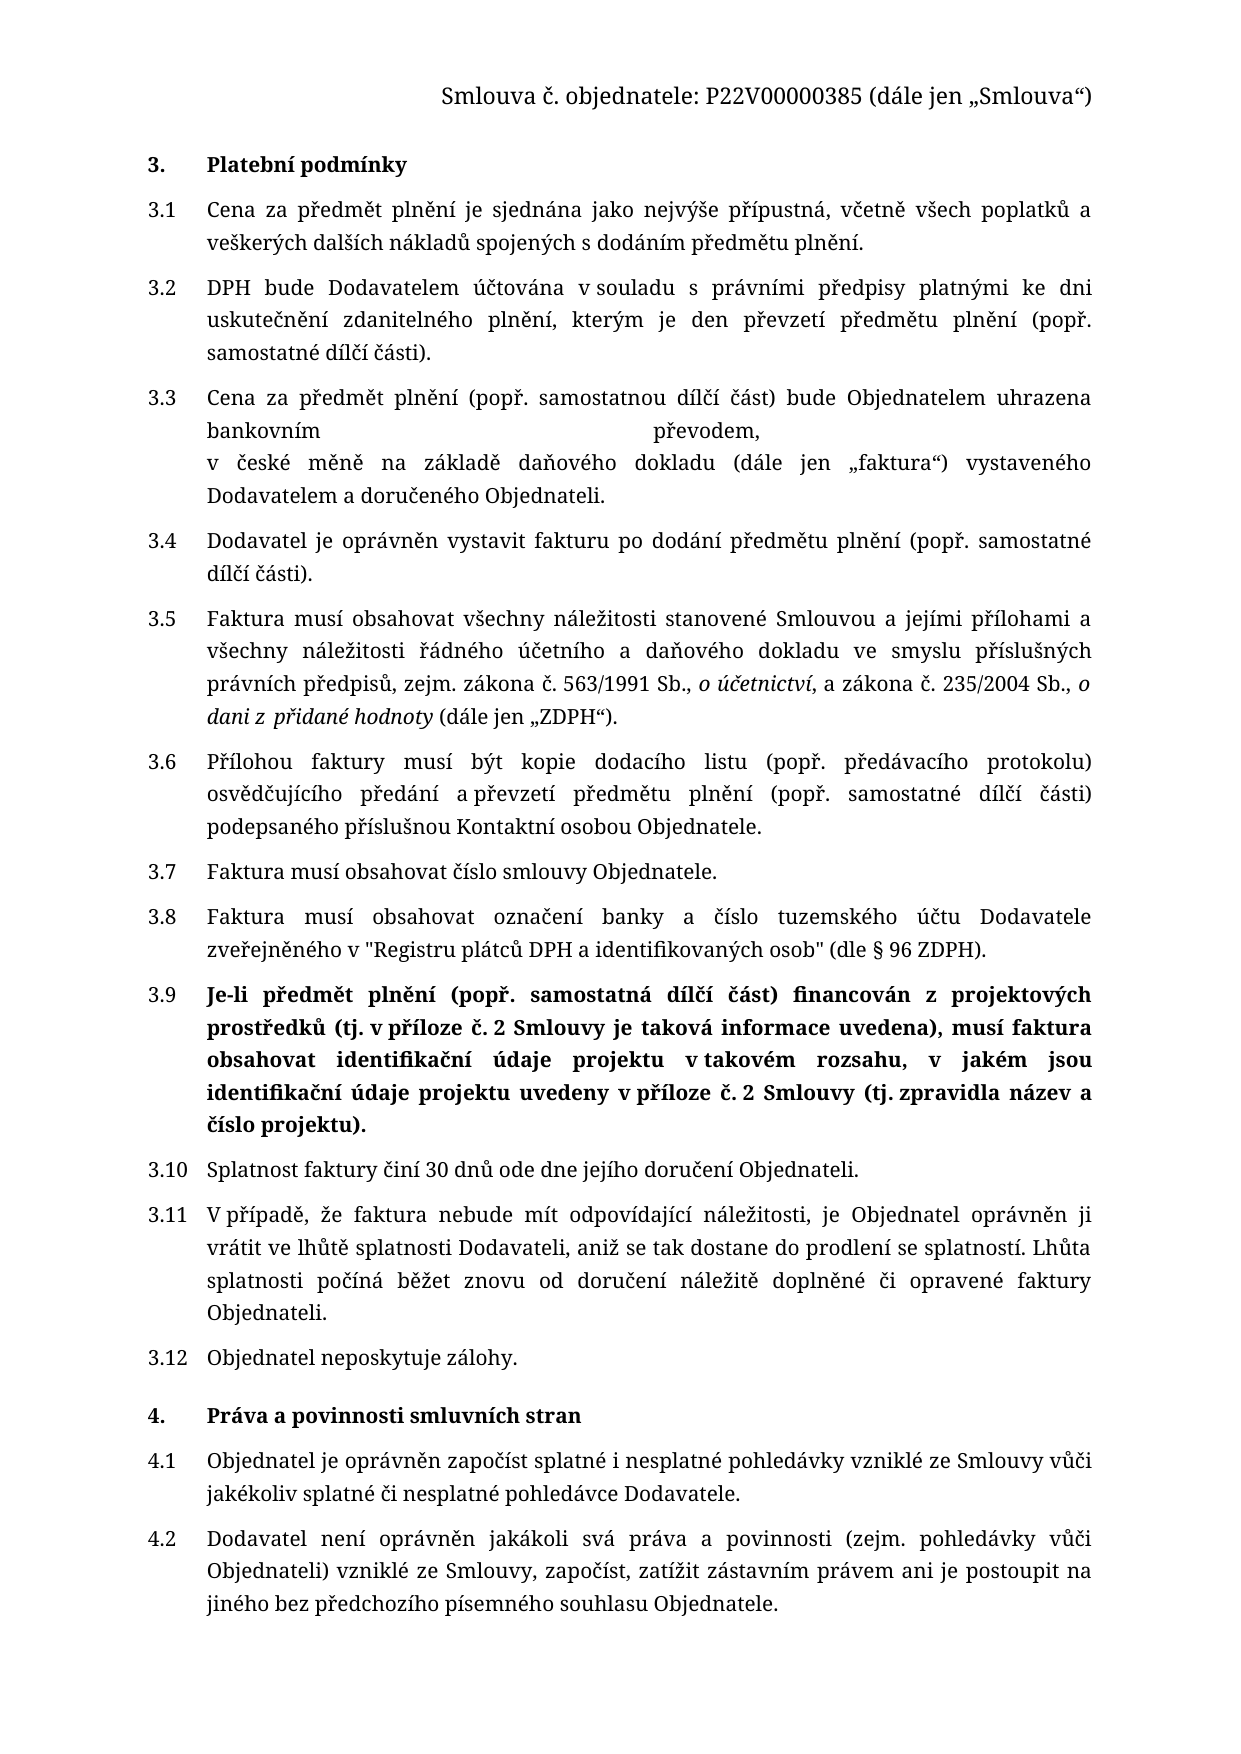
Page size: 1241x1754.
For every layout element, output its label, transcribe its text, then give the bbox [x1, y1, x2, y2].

list Dodavatel je oprávněn vystavit fakturu po dodání předmětu plnění (popř. samostatné dílčí části). [148, 526, 1093, 587]
list Faktura musí obsahovat všechny náležitosti stanovené Smlouvou a jejími přílohami a všechny náležitosti řádného účetního a daňového dokladu ve smyslu příslušných právních předpisů, zejm. zákona č. 563/1991 Sb., o účetnictví, a zákona č. 235/2004 Sb., o dani z přidané hodnoty (dále jen „ZDPH“). [148, 604, 1093, 730]
list Objednatel neposkytuje zálohy. [148, 1343, 1093, 1372]
list Je-li předmět plnění (popř. samostatná dílčí část) financován z projektových prostředků (tj. v příloze č. 2 Smlouvy je taková informace uvedena), musí faktura obsahovat identifikační údaje projektu v takovém rozsahu, v jakém jsou identifikační údaje projektu uvedeny v příloze č. 2 Smlouvy (tj. zpravidla název a číslo projektu). [148, 980, 1093, 1139]
list Faktura musí obsahovat číslo smlouvy Objednatele. [148, 857, 1093, 886]
list DPH bude Dodavatelem účtována v souladu s právními předpisy platnými ke dni uskutečnění zdanitelného plnění, kterým je den převzetí předmětu plnění (popř. samostatné dílčí části). [148, 273, 1093, 367]
list Cena za předmět plnění je sjednána jako nejvýše přípustná, včetně všech poplatků a veškerých dalších nákladů spojených s dodáním předmětu plnění. [148, 195, 1093, 256]
list Splatnost faktury činí 30 dnů ode dne jejího doručení Objednateli. [148, 1156, 1093, 1184]
list Práva a povinnosti smluvních stran [148, 1401, 1093, 1429]
list Přílohou faktury musí být kopie dodacího listu (popř. předávacího protokolu) osvědčujícího předání a převzetí předmětu plnění (popř. samostatné dílčí části) podepsaného příslušnou Kontaktní osobou Objednatele. [148, 747, 1093, 841]
list Platební podmínky [148, 150, 1093, 179]
list Cena za předmět plnění (popř. samostatnou dílčí část) bude Objednatelem uhrazena bankovním převodem, v české měně na základě daňového dokladu (dále jen „faktura“) vystaveného Dodavatelem a doručeného Objednateli. [148, 383, 1093, 509]
list Faktura musí obsahovat označení banky a číslo tuzemského účtu Dodavatele zveřejněného v "Registru plátců DPH a identifikovaných osob" (dle § 96 ZDPH). [148, 902, 1093, 963]
list V případě, že faktura nebude mít odpovídající náležitosti, je Objednatel oprávněn ji vrátit ve lhůtě splatnosti Dodavateli, aniž se tak dostane do prodlení se splatností. Lhůta splatnosti počíná běžet znovu od doručení náležitě doplněné či opravené faktury Objednateli. [148, 1201, 1093, 1327]
list Dodavatel není oprávněn jakákoli svá práva a povinnosti (zejm. pohledávky vůči Objednateli) vzniklé ze Smlouvy, započíst, zatížit zástavním právem ani je postoupit na jiného bez předchozího písemného souhlasu Objednatele. [148, 1524, 1093, 1618]
list Objednatel je oprávněn započíst splatné i nesplatné pohledávky vzniklé ze Smlouvy vůči jakékoliv splatné či nesplatné pohledávce Dodavatele. [148, 1446, 1093, 1507]
